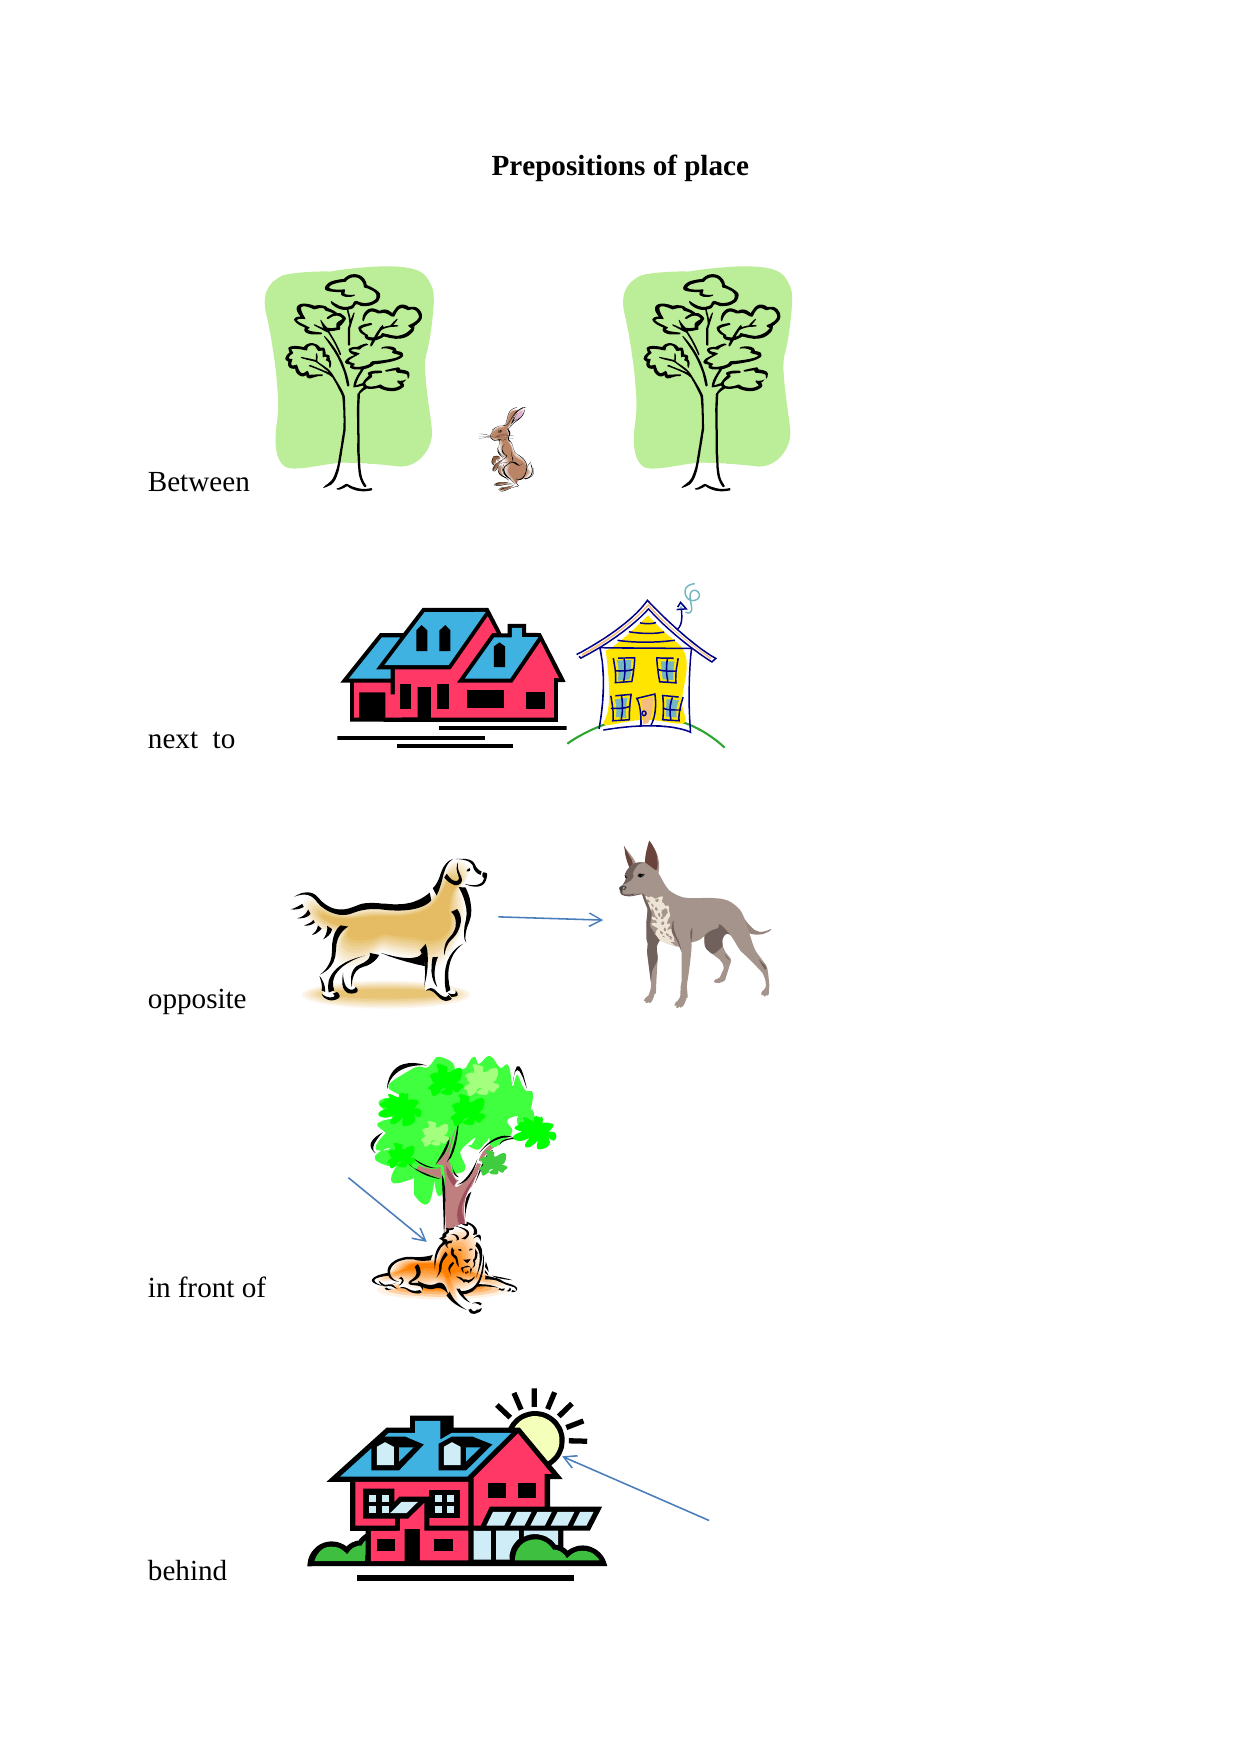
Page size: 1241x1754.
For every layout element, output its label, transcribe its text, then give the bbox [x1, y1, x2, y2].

text opposite [148, 840, 1093, 1015]
text in front of [148, 1041, 1093, 1303]
text next to [148, 583, 1093, 755]
text Prepositions of place [148, 148, 1093, 181]
text behind [148, 1388, 1093, 1587]
text Between [148, 266, 1093, 498]
